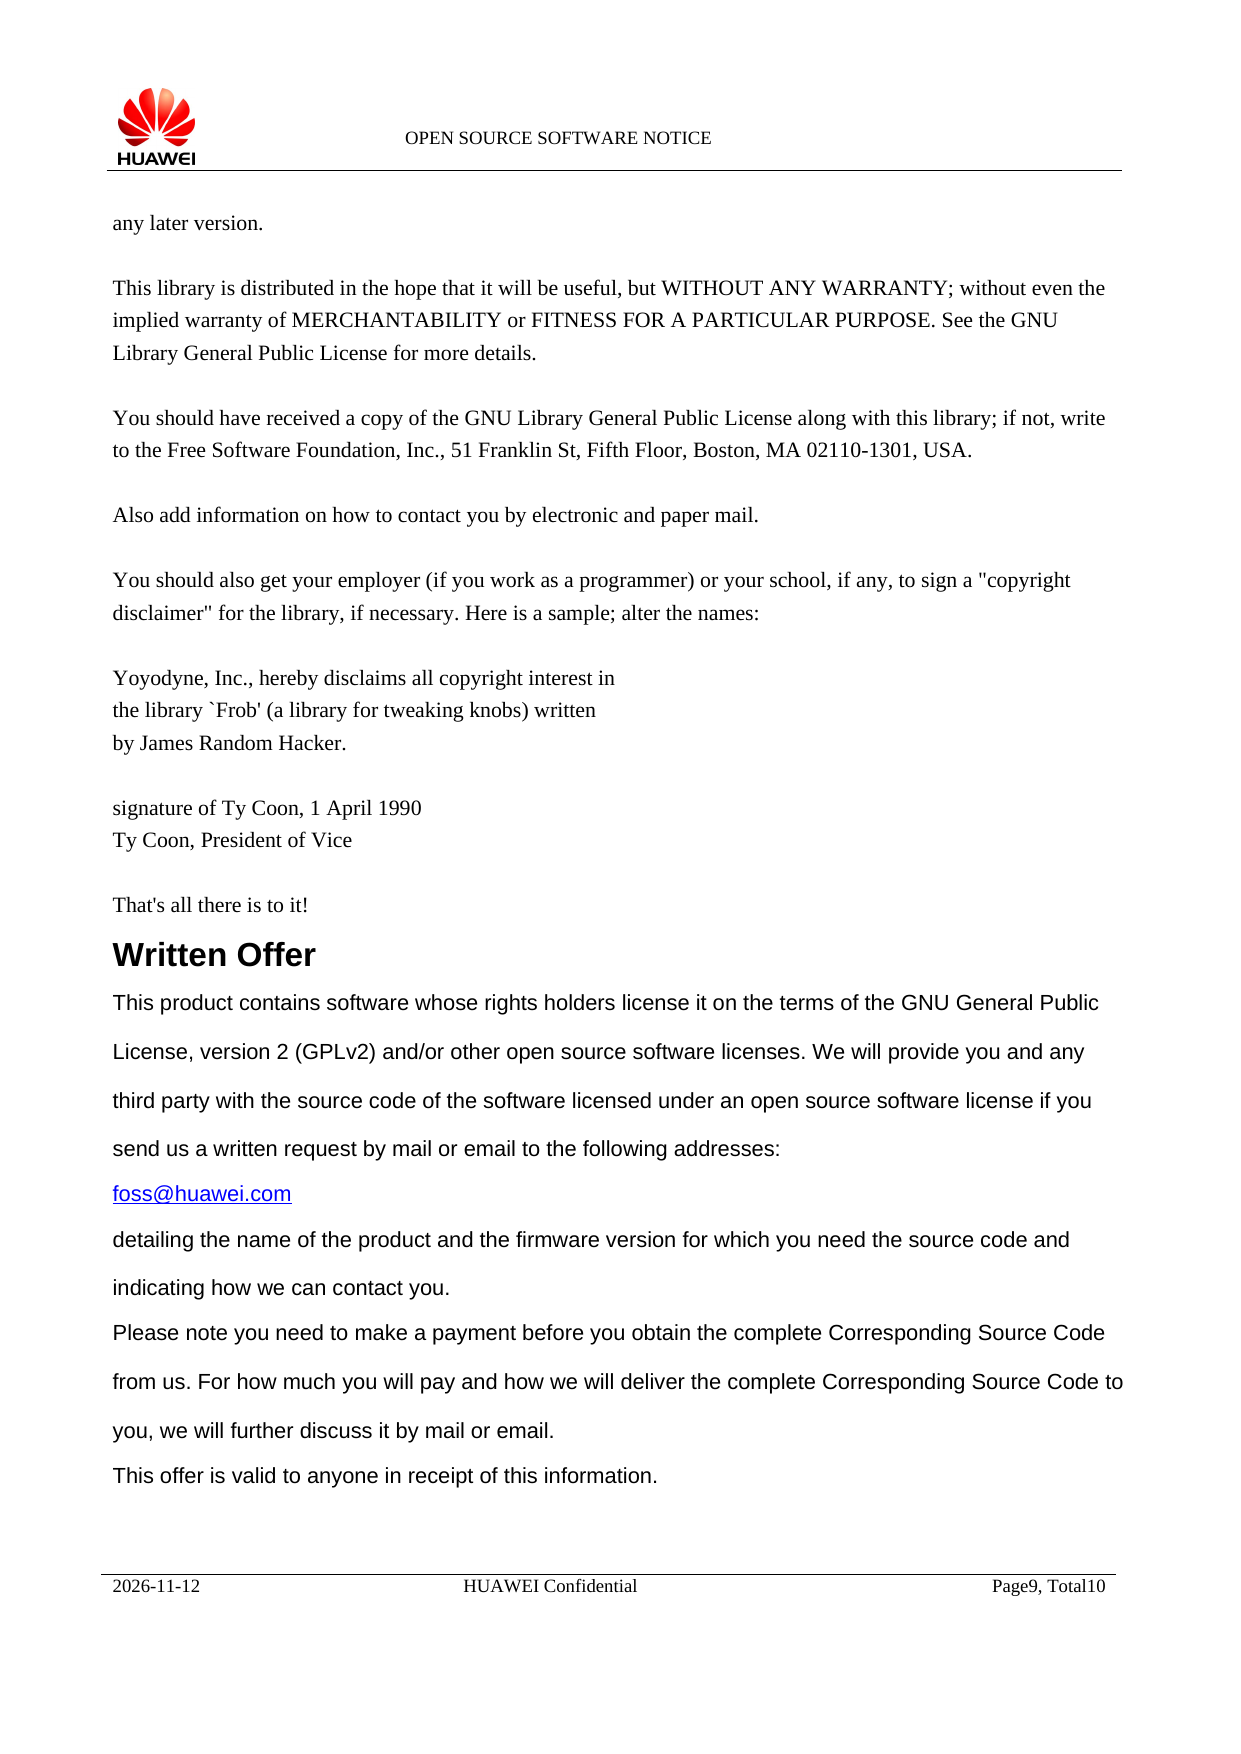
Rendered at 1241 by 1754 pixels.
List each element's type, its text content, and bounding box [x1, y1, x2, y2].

text detailing the name of the product and the firmware version for which you need the source code and indicating how we can contact you. [112, 1223, 1128, 1304]
text Written Offer [112, 921, 1128, 986]
text This offer is valid to anyone in receipt of this information. [112, 1459, 1128, 1492]
text Please note you need to make a payment before you obtain the complete Corresponding Source Code from us. For how much you will pay and how we will deliver the complete Corresponding Source Code to you, we will further discuss it by mail or email. [112, 1317, 1128, 1447]
text foss@huawei.com [112, 1178, 1128, 1210]
text This product contains software whose rights holders license it on the terms of the GNU General Public License, version 2 (GPLv2) and/or other open source software licenses. We will provide you and any third party with the source code of the software licensed under an open source software license if you send us a written request by mail or email to the following addresses: [112, 986, 1128, 1165]
picture [118, 88, 195, 165]
